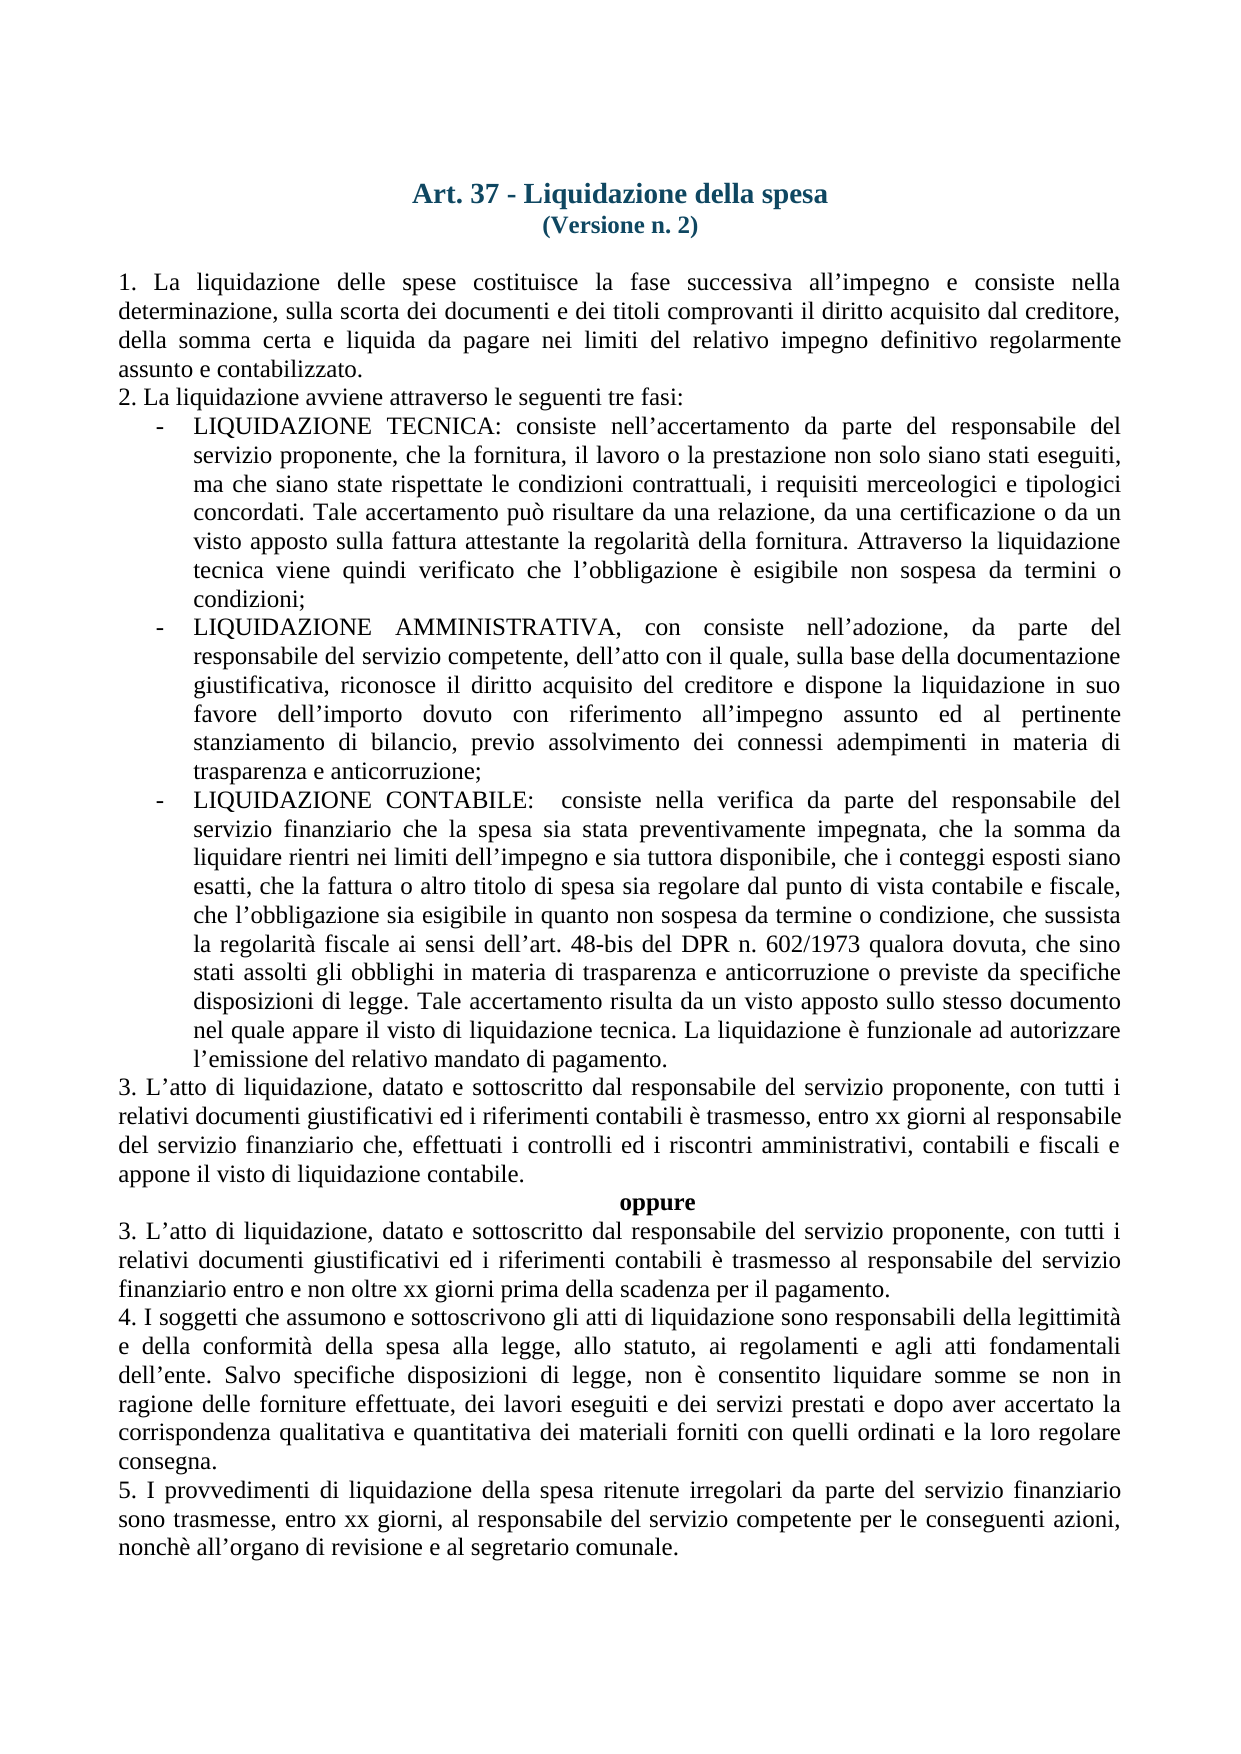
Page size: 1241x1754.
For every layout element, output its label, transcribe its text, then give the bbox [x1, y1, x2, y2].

text 5. I provvedimenti di liquidazione della spesa ritenute irregolari da parte del servizio finanziario sono trasmesse, entro xx giorni, al responsabile del servizio competente per le conseguenti azioni, nonchè all’organo di revisione e al segretario comunale. [118, 1475, 1122, 1561]
text 3. L’atto di liquidazione, datato e sottoscritto dal responsabile del servizio proponente, con tutti i relativi documenti giustificativi ed i riferimenti contabili è trasmesso, entro xx giorni al responsabile del servizio finanziario che, effettuati i controlli ed i riscontri amministrativi, contabili e fiscali e appone il visto di liquidazione contabile. [118, 1072, 1122, 1187]
list LIQUIDAZIONE AMMINISTRATIVA, con consiste nell’adozione, da parte del responsabile del servizio competente, dell’atto con il quale, sulla base della documentazione giustificativa, riconosce il diritto acquisito del creditore e dispone la liquidazione in suo favore dell’importo dovuto con riferimento all’impegno assunto ed al pertinente stanziamento di bilancio, previo assolvimento dei connessi adempimenti in materia di trasparenza e anticorruzione; [156, 612, 1122, 785]
list LIQUIDAZIONE CONTABILE: consiste nella verifica da parte del responsabile del servizio finanziario che la spesa sia stata preventivamente impegnata, che la somma da liquidare rientri nei limiti dell’impegno e sia tuttora disponibile, che i conteggi esposti siano esatti, che la fattura o altro titolo di spesa sia regolare dal punto di vista contabile e fiscale, che l’obbligazione sia esigibile in quanto non sospesa da termine o condizione, che sussista la regolarità fiscale ai sensi dell’art. 48-bis del DPR n. 602/1973 qualora dovuta, che sino stati assolti gli obblighi in materia di trasparenza e anticorruzione o previste da specifiche disposizioni di legge. Tale accertamento risulta da un visto apposto sullo stesso documento nel quale appare il visto di liquidazione tecnica. La liquidazione è funzionale ad autorizzare l’emissione del relativo mandato di pagamento. [156, 785, 1122, 1072]
text 2. La liquidazione avviene attraverso le seguenti tre fasi: [118, 382, 1122, 411]
text Art. 37 - Liquidazione della spesa [118, 176, 1122, 210]
text 1. La liquidazione delle spese costituisce la fase successiva all’impegno e consiste nella determinazione, sulla scorta dei documenti e dei titoli comprovanti il diritto acquisito dal creditore, della somma certa e liquida da pagare nei limiti del relativo impegno definitivo regolarmente assunto e contabilizzato. [118, 267, 1122, 382]
text 3. L’atto di liquidazione, datato e sottoscritto dal responsabile del servizio proponente, con tutti i relativi documenti giustificativi ed i riferimenti contabili è trasmesso al responsabile del servizio finanziario entro e non oltre xx giorni prima della scadenza per il pagamento. [118, 1216, 1122, 1302]
text oppure [193, 1187, 1122, 1216]
text (Versione n. 2) [118, 210, 1122, 239]
list LIQUIDAZIONE TECNICA: consiste nell’accertamento da parte del responsabile del servizio proponente, che la fornitura, il lavoro o la prestazione non solo siano stati eseguiti, ma che siano state rispettate le condizioni contrattuali, i requisiti merceologici e tipologici concordati. Tale accertamento può risultare da una relazione, da una certificazione o da un visto apposto sulla fattura attestante la regolarità della fornitura. Attraverso la liquidazione tecnica viene quindi verificato che l’obbligazione è esigibile non sospesa da termini o condizioni; [156, 411, 1122, 612]
text 4. I soggetti che assumono e sottoscrivono gli atti di liquidazione sono responsabili della legittimità e della conformità della spesa alla legge, allo statuto, ai regolamenti e agli atti fondamentali dell’ente. Salvo specifiche disposizioni di legge, non è consentito liquidare somme se non in ragione delle forniture effettuate, dei lavori eseguiti e dei servizi prestati e dopo aver accertato la corrispondenza qualitativa e quantitativa dei materiali forniti con quelli ordinati e la loro regolare consegna. [118, 1302, 1122, 1475]
